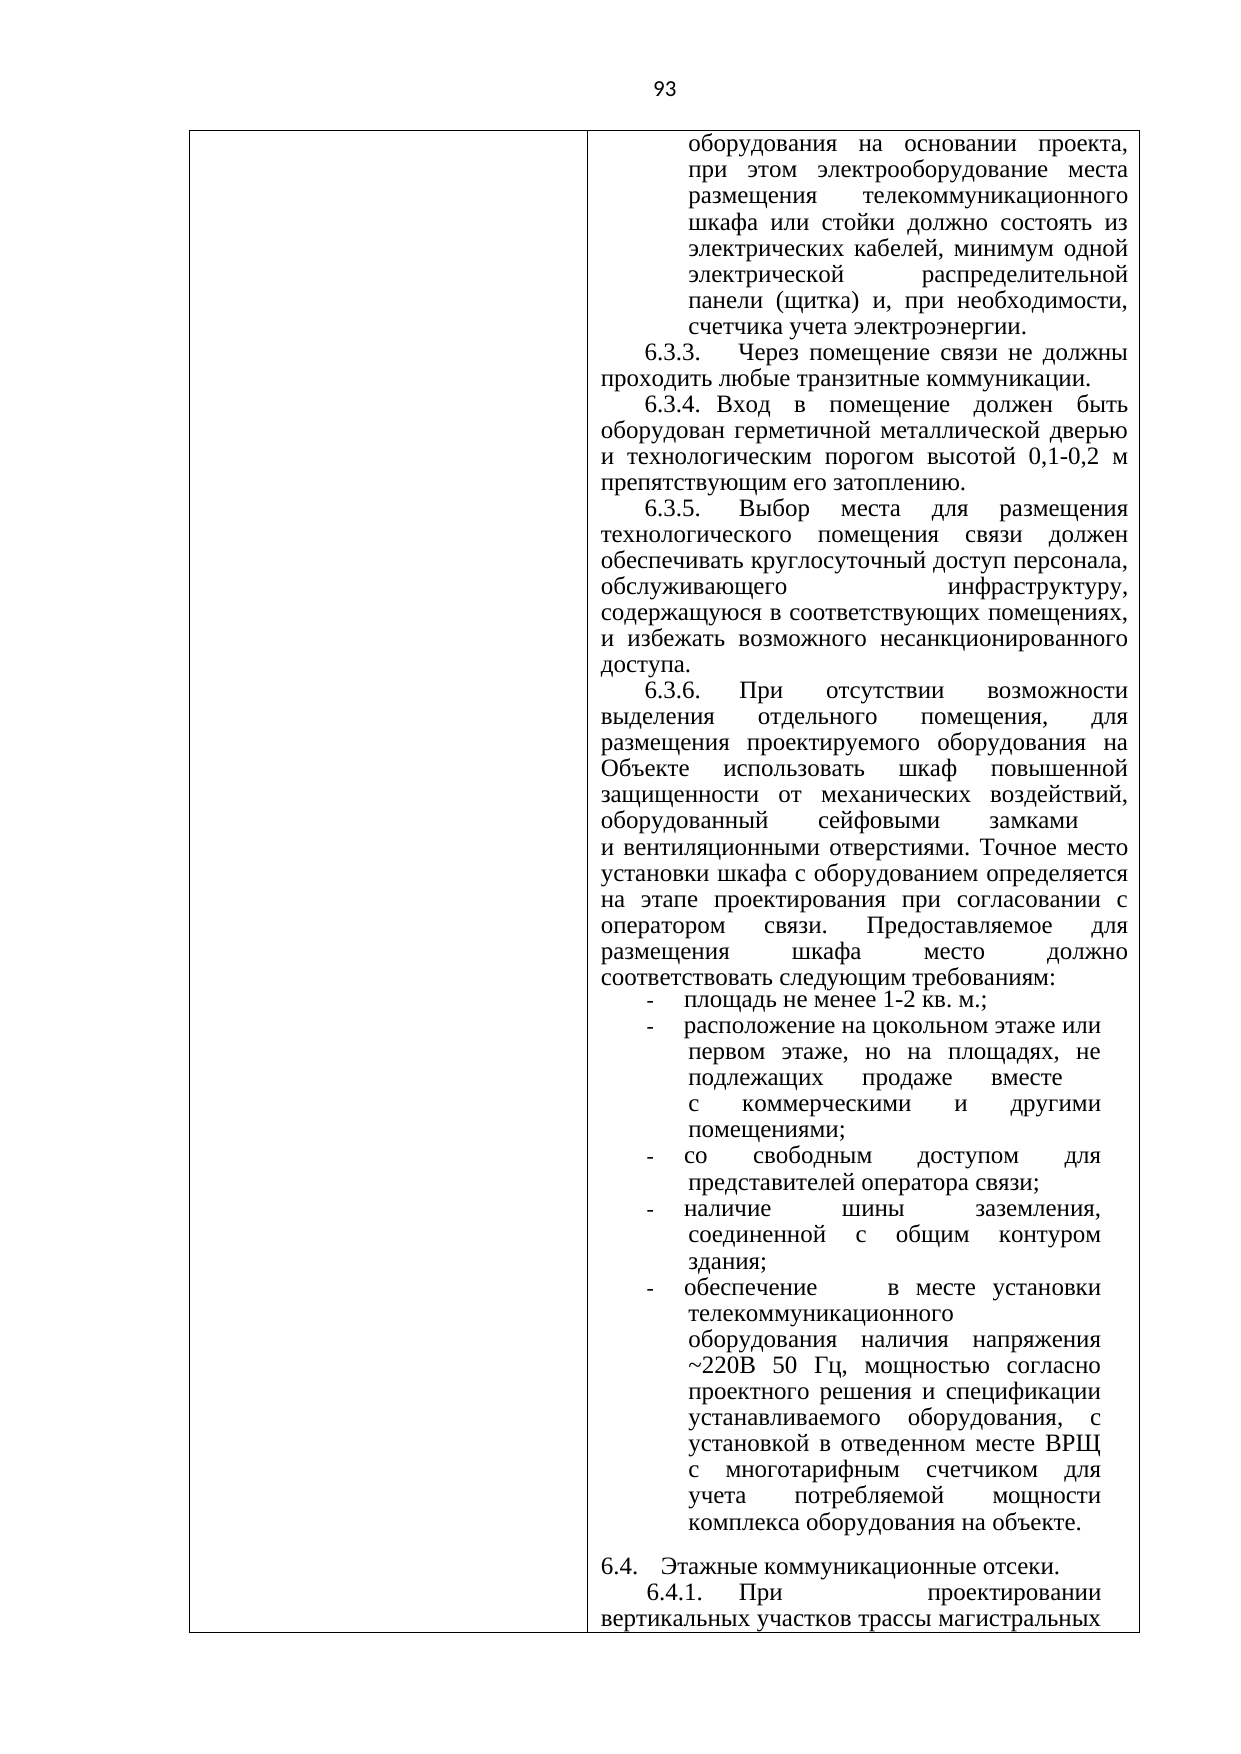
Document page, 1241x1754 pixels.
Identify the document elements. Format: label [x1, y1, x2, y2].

table_cell [190, 131, 587, 1632]
table_cell [588, 131, 1139, 1632]
